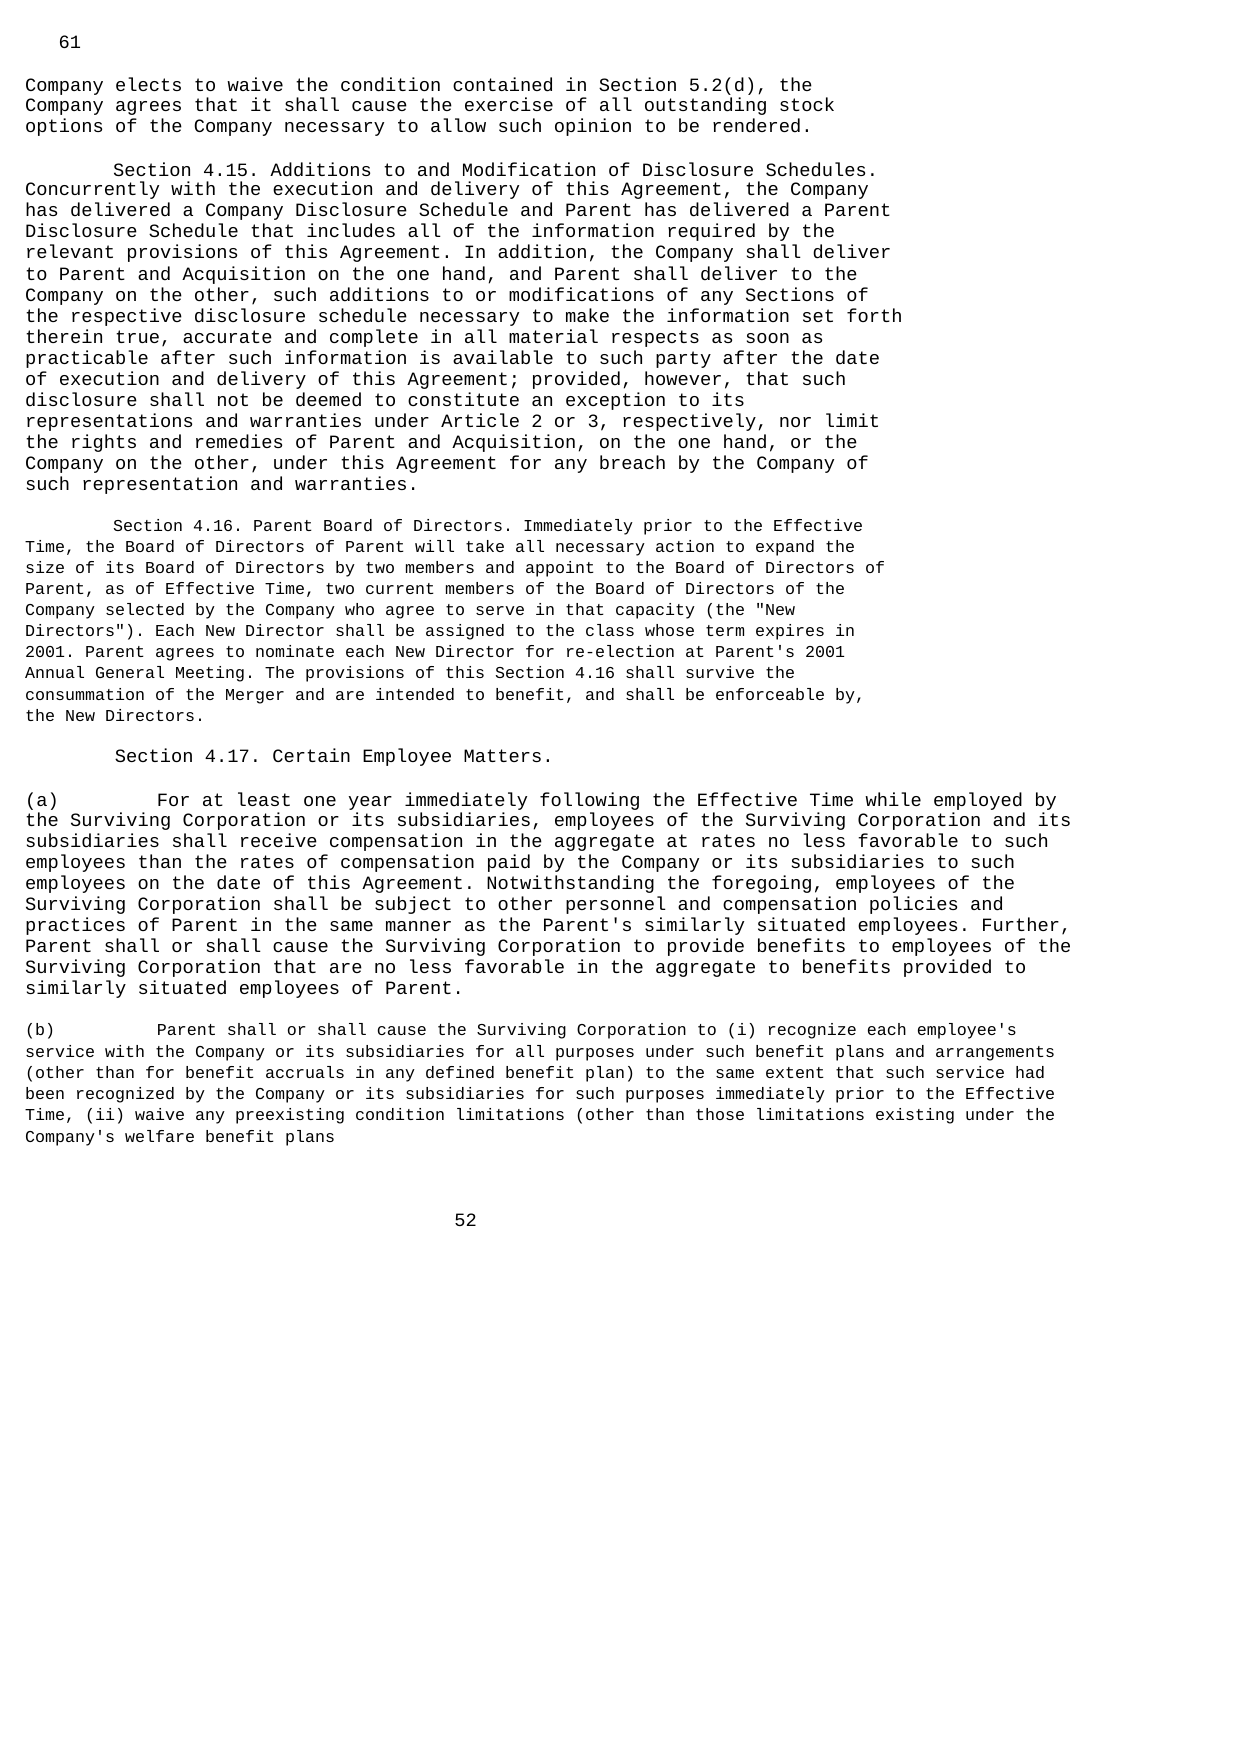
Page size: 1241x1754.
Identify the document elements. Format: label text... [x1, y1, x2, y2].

text 52 [454, 1211, 1090, 1232]
text Section 4.16. Parent Board of Directors. Immediately prior to the Effective Time, the Board of Directors of Parent will take all necessary action to expand the size of its Board of Directors by two members and appoint to the Board of Directors of Parent, as of Effective Time, two current members of the Board of Directors of the Company selected by the Company who agree to serve in that capacity (the "New Directors"). Each New Director shall be assigned to the class whose term expires in 2001. Parent agrees to nominate each New Director for re-election at Parent's 2001 Annual General Meeting. The provisions of this Section 4.16 shall survive the consummation of the Merger and are intended to benefit, and shall be enforceable by, the New Directors. [25, 518, 894, 726]
text Section 4.15. Additions to and Modification of Disclosure Schedules. Concurrently with the execution and delivery of this Agreement, the Company has delivered a Company Disclosure Schedule and Parent has delivered a Parent Disclosure Schedule that includes all of the information required by the relevant provisions of this Agreement. In addition, the Company shall deliver to Parent and Acquisition on the one hand, and Parent shall deliver to the Company on the other, such additions to or modifications of any Sections of the respective disclosure schedule necessary to make the information set forth therein true, accurate and complete in all material respects as soon as practicable after such information is available to such party after the date of execution and delivery of this Agreement; provided, however, that such disclosure shall not be deemed to constitute an exception to its representations and warranties under Article 2 or 3, respectively, nor limit the rights and remedies of Parent and Acquisition, on the one hand, or the Company on the other, under this Agreement for any breach by the Company of such representation and warranties. [25, 159, 905, 496]
text 61 [58, 32, 1090, 54]
list Parent shall or shall cause the Surviving Corporation to (i) recognize each employee's service with the Company or its subsidiaries for all purposes under such benefit plans and arrangements (other than for benefit accruals in any defined benefit plan) to the same extent that such service had been recognized by the Company or its subsidiaries for such purposes immediately prior to the Effective Time, (ii) waive any preexisting condition limitations (other than those limitations existing under the Company's welfare benefit plans [25, 1022, 1090, 1147]
list For at least one year immediately following the Effective Time while employed by the Surviving Corporation or its subsidiaries, employees of the Surviving Corporation and its subsidiaries shall receive compensation in the aggregate at rates no less favorable to such employees than the rates of compensation paid by the Company or its subsidiaries to such employees on the date of this Agreement. Notwithstanding the foregoing, employees of the Surviving Corporation shall be subject to other personnel and compensation policies and practices of Parent in the same manner as the Parent's similarly situated employees. Further, Parent shall or shall cause the Surviving Corporation to provide benefits to employees of the Surviving Corporation that are no less favorable in the aggregate to benefits provided to similarly situated employees of Parent. [25, 790, 1090, 1000]
text Section 4.17. Certain Employee Matters. [114, 747, 1090, 768]
text Company elects to waive the condition contained in Section 5.2(d), the Company agrees that it shall cause the exercise of all outstanding stock options of the Company necessary to allow such opinion to be rendered. [25, 75, 894, 138]
